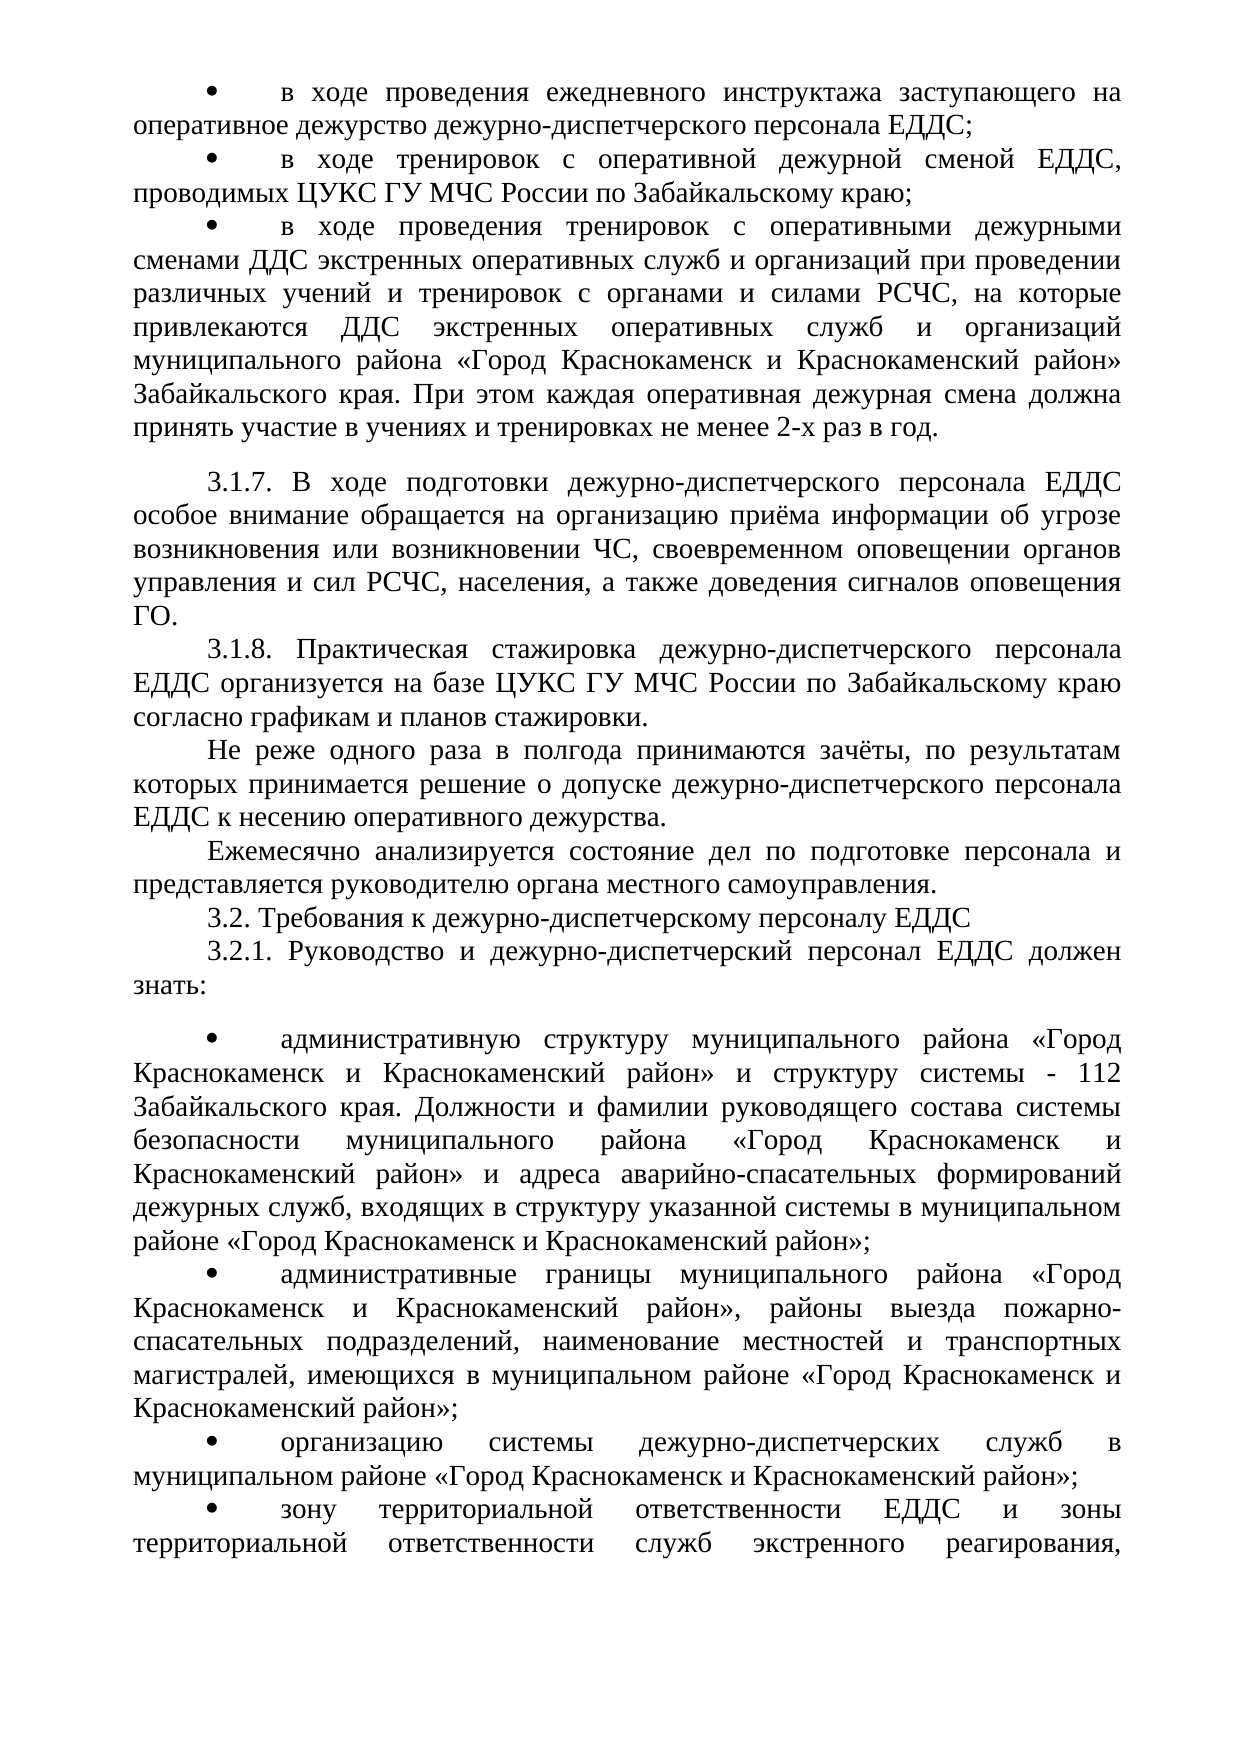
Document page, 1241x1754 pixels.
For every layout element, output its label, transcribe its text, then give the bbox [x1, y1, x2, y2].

text 3.1.7. В ходе подготовки дежурно-диспетчерского персонала ЕДДС особое внимание обращается на организацию приёма информации об угрозе возникновения или возникновении ЧС, своевременном оповещении органов управления и сил РСЧС, населения, а также доведения сигналов оповещения ГО. [133, 464, 1122, 632]
text Не реже одного раза в полгода принимаются зачёты, по результатам которых принимается решение о допуске дежурно-диспетчерского персонала ЕДДС к несению оперативного дежурства. [133, 732, 1122, 833]
list организацию системы дежурно-диспетчерских служб в муниципальном районе «Город Краснокаменск и Краснокаменский район»; [133, 1424, 1122, 1491]
list в ходе проведения тренировок с оперативными дежурными сменами ДДС экстренных оперативных служб и организаций при проведении различных учений и тренировок с органами и силами РСЧС, на которые привлекаются ДДС экстренных оперативных служб и организаций муниципального района «Город Краснокаменск и Краснокаменский район» Забайкальского края. При этом каждая оперативная дежурная смена должна принять участие в учениях и тренировках не менее 2-х раз в год. [133, 208, 1122, 443]
text 3.2.1. Руководство и дежурно-диспетчерский персонал ЕДДС должен знать: [133, 933, 1122, 1001]
list административную структуру муниципального района «Город Краснокаменск и Краснокаменский район» и структуру системы - 112 Забайкальского края. Должности и фамилии руководящего состава системы безопасности муниципального района «Город Краснокаменск и Краснокаменский район» и адреса аварийно-спасательных формирований дежурных служб, входящих в структуру указанной системы в муниципальном районе «Город Краснокаменск и Краснокаменский район»; [133, 1021, 1122, 1256]
list в ходе проведения ежедневного инструктажа заступающего на оперативное дежурство дежурно-диспетчерского персонала ЕДДС; [133, 74, 1122, 141]
text 3.2. Требования к дежурно-диспетчерскому персоналу ЕДДС [133, 900, 1122, 933]
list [133, 1491, 1122, 1558]
text 3.1.8. Практическая стажировка дежурно-диспетчерского персонала ЕДДС организуется на базе ЦУКС ГУ МЧС России по Забайкальскому краю согласно графикам и планов стажировки. [133, 632, 1122, 732]
text Ежемесячно анализируется состояние дел по подготовке персонала и представляется руководителю органа местного самоуправления. [133, 833, 1122, 900]
list в ходе тренировок с оперативной дежурной сменой ЕДДС, проводимых ЦУКС ГУ МЧС России по Забайкальскому краю; [133, 141, 1122, 208]
list административные границы муниципального района «Город Краснокаменск и Краснокаменский район», районы выезда пожарно-спасательных подразделений, наименование местностей и транспортных магистралей, имеющихся в муниципальном районе «Город Краснокаменск и Краснокаменский район»; [133, 1256, 1122, 1424]
